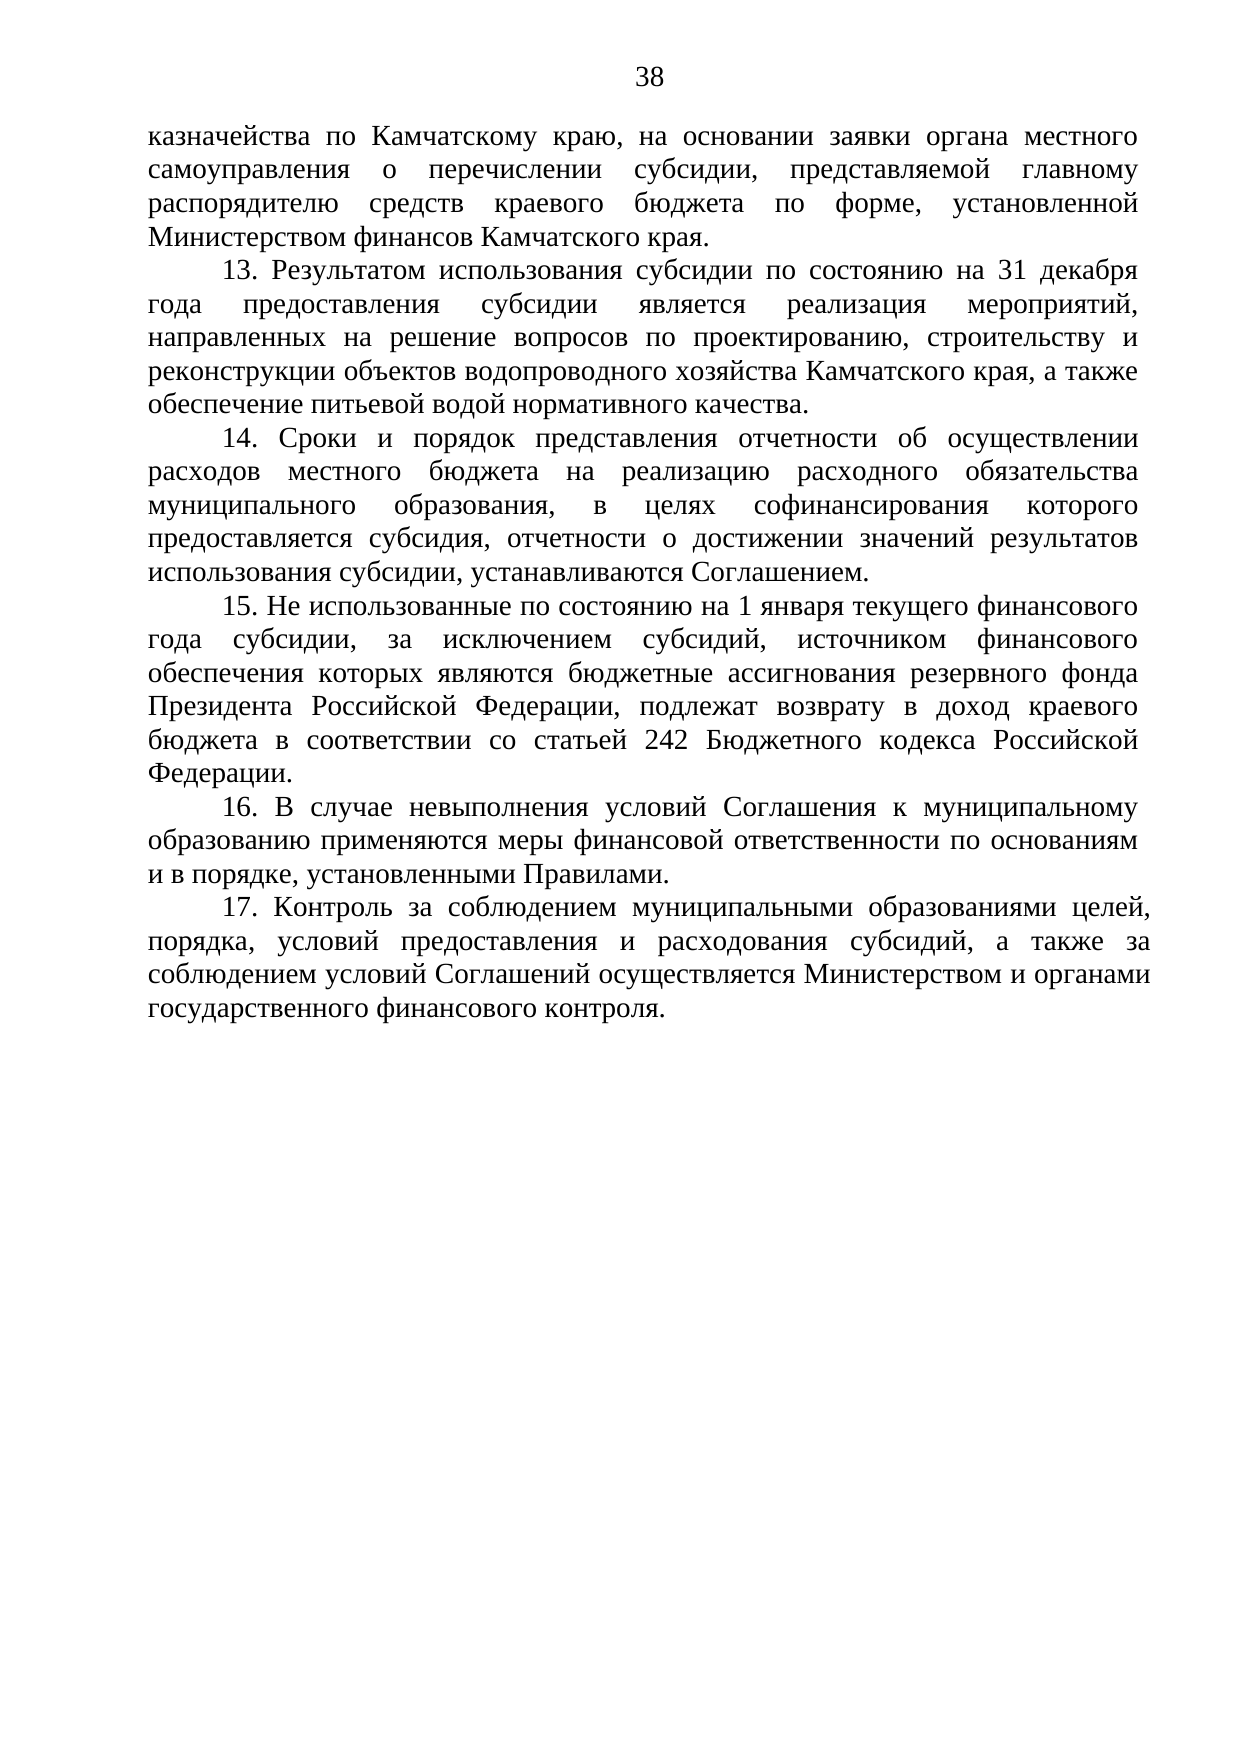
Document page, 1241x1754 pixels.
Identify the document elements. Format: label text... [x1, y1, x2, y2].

text 13. Результатом использования субсидии по состоянию на 31 декабря года предоставления субсидии является реализация мероприятий, направленных на решение вопросов по проектированию, строительству и реконструкции объектов водопроводного хозяйства Камчатского края, а также обеспечение питьевой водой нормативного качества. [148, 252, 1139, 420]
text 15. Не использованные по состоянию на 1 января текущего финансового года субсидии, за исключением субсидий, источником финансового обеспечения которых являются бюджетные ассигнования резервного фонда Президента Российской Федерации, подлежат возврату в доход краевого бюджета в соответствии со статьей 242 Бюджетного кодекса Российской Федерации. [148, 588, 1139, 789]
text 17. Контроль за соблюдением муниципальными образованиями целей, порядка, условий предоставления и расходования субсидий, а также за соблюдением условий Соглашений осуществляется Министерством и органами государственного финансового контроля. [148, 889, 1152, 1024]
text 14. Сроки и порядок представления отчетности об осуществлении расходов местного бюджета на реализацию расходного обязательства муниципального образования, в целях софинансирования которого предоставляется субсидия, отчетности о достижении значений результатов использования субсидии, устанавливаются Соглашением. [148, 420, 1139, 588]
text 16. В случае невыполнения условий Соглашения к муниципальному образованию применяются меры финансовой ответственности по основаниям и в порядке, установленными Правилами. [148, 789, 1139, 889]
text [148, 118, 1139, 252]
